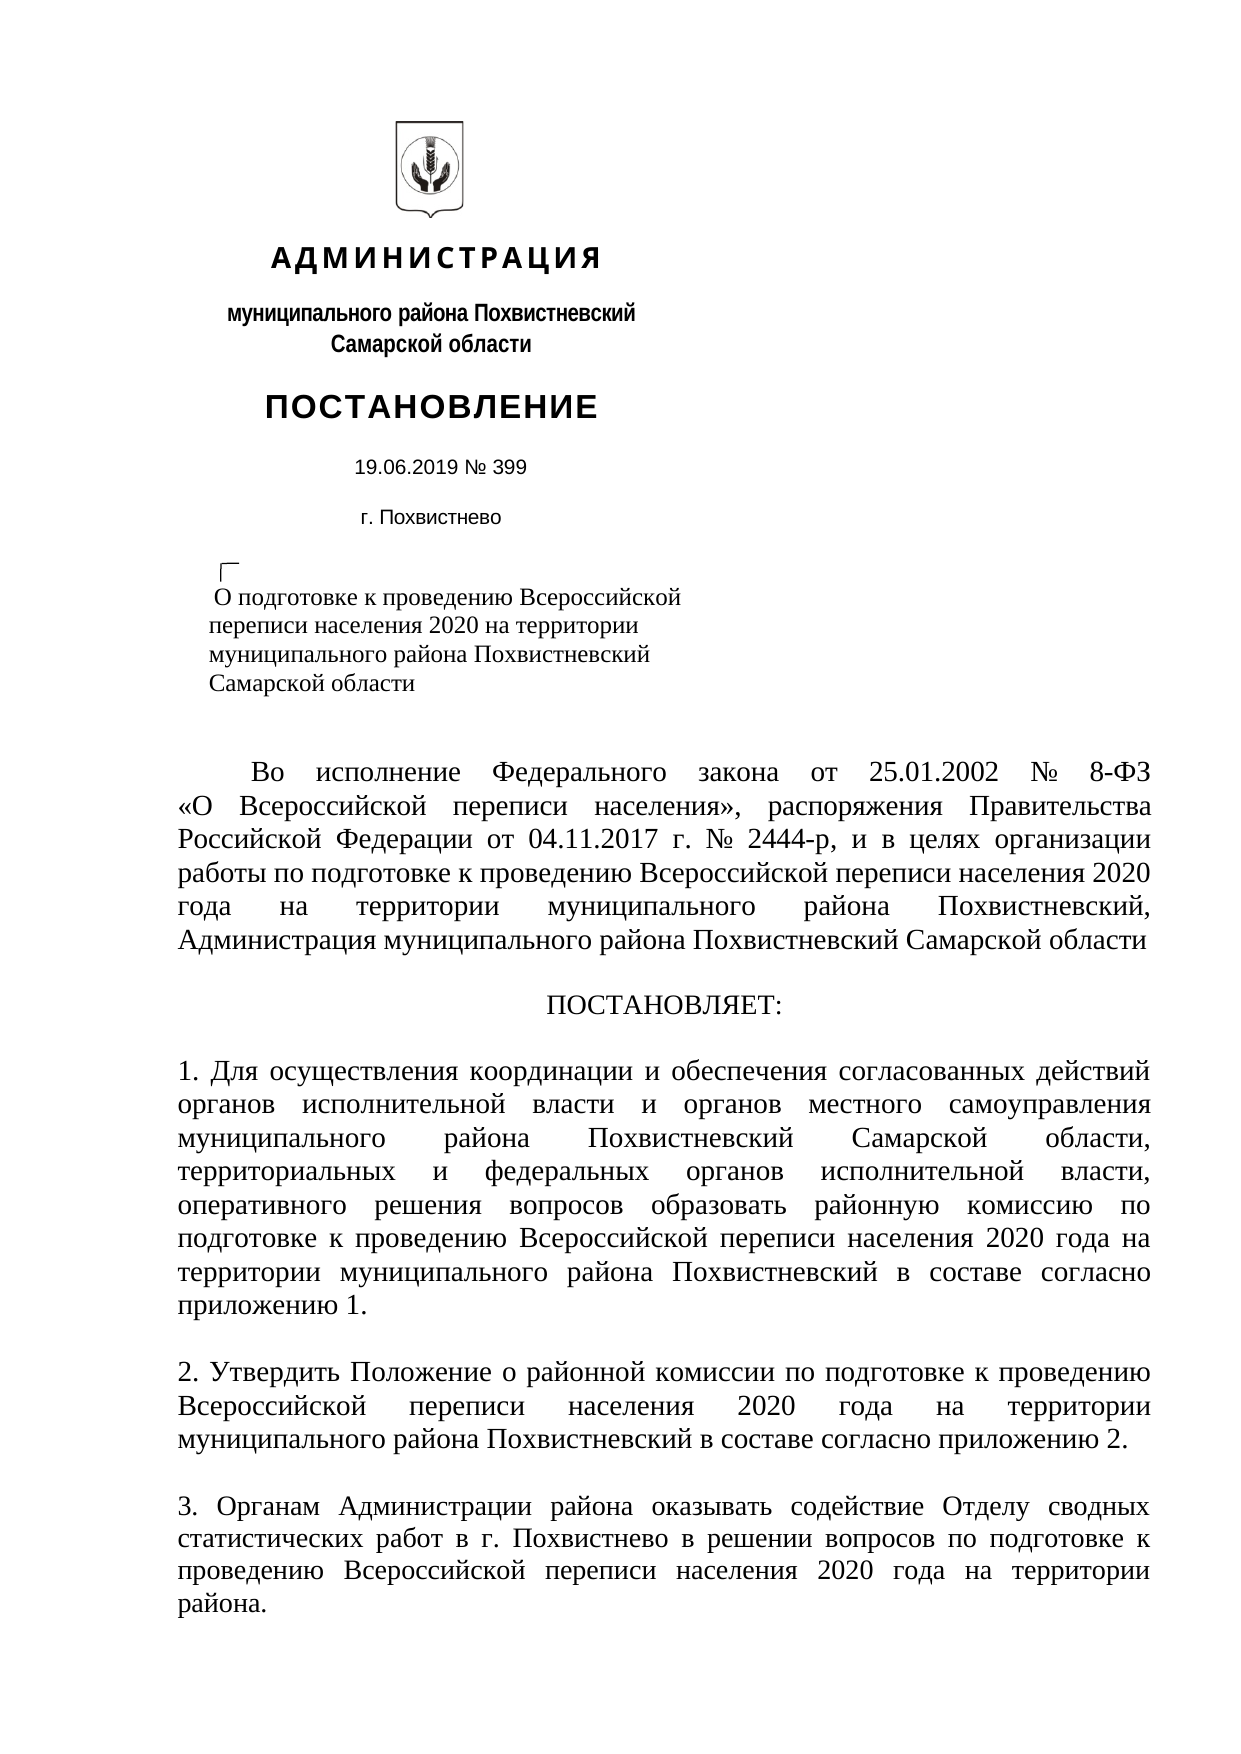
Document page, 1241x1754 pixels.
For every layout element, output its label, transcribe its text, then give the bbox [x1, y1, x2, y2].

text муниципального района Похвистневский [177, 639, 1152, 668]
text 2. Утвердить Положение о районной комиссии по подготовке к проведению Всероссийской переписи населения 2020 года на территории муниципального района Похвистневский в составе согласно приложению 2. [177, 1354, 1152, 1455]
text 1. Для осуществления координации и обеспечения согласованных действий органов исполнительной власти и органов местного самоуправления муниципального района Похвистневский Самарской области, территориальных и федеральных органов исполнительной власти, оперативного решения вопросов образовать районную комиссию по подготовке к проведению Всероссийской переписи населения 2020 года на территории муниципального района Похвистневский в составе согласно приложению 1. [177, 1053, 1152, 1321]
text переписи населения 2020 на территории [177, 610, 1152, 639]
text 3. Органам Администрации района оказывать содействие Отделу сводных статистических работ в г. Похвистнево в решении вопросов по подготовке к проведению Всероссийской переписи населения 2020 года на территории района. [177, 1489, 1152, 1618]
text Во исполнение Федерального закона от 25.01.2002 № 8-ФЗ «О Всероссийской переписи населения», распоряжения Правительства Российской Федерации от 04.11.2017 г. № 2444-р, и в целях организации работы по подготовке к проведению Всероссийской переписи населения 2020 года на территории муниципального района Похвистневский, Администрация муниципального района Похвистневский Самарской области [177, 754, 1152, 955]
text Самарской области [177, 668, 1152, 697]
picture [395, 121, 464, 216]
table_header АДМИНИСТРАЦИЯ муниципального района Похвистневский Самарской области ПОСТАНОВЛЕНИЕ 19.06.2019 № 399 г. Похвистнево [196, 118, 667, 582]
text ПОСТАНОВЛЯЕТ: [177, 988, 1152, 1020]
text О подготовке к проведению Всероссийской [177, 582, 1152, 610]
